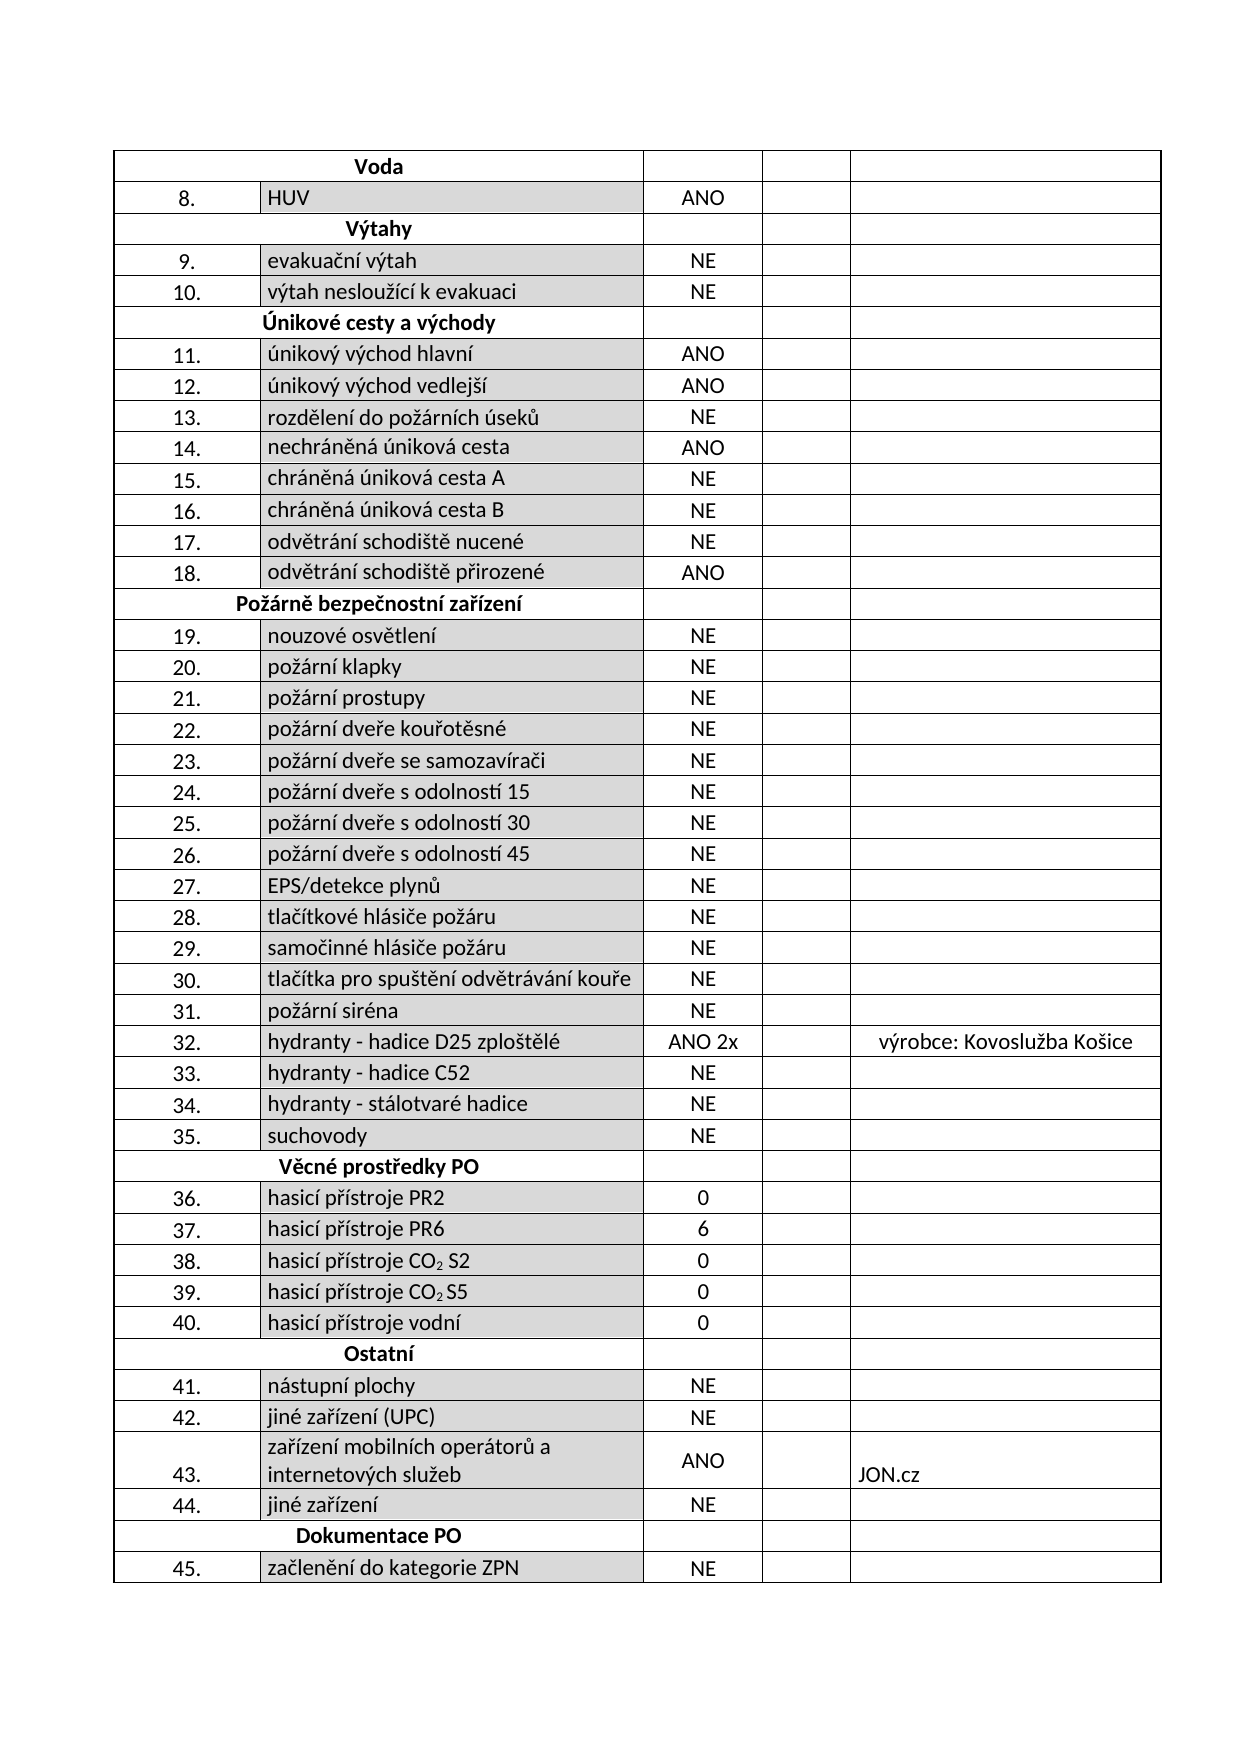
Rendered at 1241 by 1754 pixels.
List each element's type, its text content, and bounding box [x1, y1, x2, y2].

table_cell 6 [644, 1214, 762, 1244]
table_cell [763, 1182, 850, 1212]
table_cell 0 [644, 1307, 762, 1337]
table_cell [851, 401, 1160, 431]
table_cell [851, 1276, 1160, 1306]
table_cell [851, 995, 1160, 1025]
table_cell [851, 776, 1160, 806]
table_cell 32. [115, 1026, 260, 1056]
table_cell [851, 339, 1160, 369]
table_cell 43. [115, 1432, 260, 1488]
table_cell NE [644, 276, 762, 306]
table_cell Požárně bezpečnostní zařízení [115, 589, 643, 619]
table_cell [851, 1182, 1160, 1212]
table_cell Únikové cesty a východy [115, 307, 643, 337]
table_cell [851, 432, 1160, 462]
table_cell [763, 1307, 850, 1337]
table_cell NE [644, 807, 762, 837]
table_cell [851, 651, 1160, 681]
table_cell nástupní plochy [261, 1370, 643, 1400]
table_cell tlačítka pro spuštění odvětrávání kouře [261, 964, 643, 994]
table_cell [763, 932, 850, 962]
table_cell NE [644, 932, 762, 962]
table_cell [851, 620, 1160, 650]
table_cell 0 [644, 1182, 762, 1212]
table_cell NE [644, 745, 762, 775]
table_cell 36. [115, 1182, 260, 1212]
table_cell 22. [115, 714, 260, 744]
table_cell 24. [115, 776, 260, 806]
table_cell [763, 526, 850, 556]
table_cell 39. [115, 1276, 260, 1306]
table_cell [851, 1489, 1160, 1519]
table_cell požární dveře se samozavírači [261, 745, 643, 775]
table_cell [851, 307, 1160, 337]
table_cell [851, 1089, 1160, 1119]
table_cell chráněná úniková cesta A [261, 464, 643, 494]
table_cell [763, 495, 850, 525]
table_cell hasicí přístroje PR2 [261, 1182, 643, 1212]
table_cell [763, 995, 850, 1025]
table_cell [851, 1370, 1160, 1400]
table_cell NE [644, 651, 762, 681]
table_cell nouzové osvětlení [261, 620, 643, 650]
table_cell NE [644, 995, 762, 1025]
table_cell [763, 807, 850, 837]
table_cell EPS/detekce plynů [261, 870, 643, 900]
table_cell [763, 1245, 850, 1275]
table_cell [763, 620, 850, 650]
table_cell [851, 1245, 1160, 1275]
table_cell Ostatní [115, 1339, 643, 1369]
table_cell [763, 714, 850, 744]
table_cell začlenění do kategorie ZPN [261, 1552, 643, 1582]
table_cell [851, 807, 1160, 837]
table_cell Voda [115, 151, 643, 181]
table_cell NE [644, 682, 762, 712]
table_cell [763, 964, 850, 994]
table_cell hasicí přístroje CO2 S5 [261, 1276, 643, 1306]
table_cell NE [644, 495, 762, 525]
table_cell [851, 1214, 1160, 1244]
table_cell [644, 589, 762, 619]
table_cell 30. [115, 964, 260, 994]
table_cell [851, 464, 1160, 494]
table_cell NE [644, 1089, 762, 1119]
table_cell NE [644, 620, 762, 650]
table_cell chráněná úniková cesta B [261, 495, 643, 525]
table_cell 15. [115, 464, 260, 494]
table_cell 35. [115, 1120, 260, 1150]
table_cell [851, 714, 1160, 744]
table_cell NE [644, 870, 762, 900]
table_cell [763, 432, 850, 462]
table_cell [851, 495, 1160, 525]
table_cell [763, 745, 850, 775]
table_cell [763, 1339, 850, 1369]
table_cell [851, 151, 1160, 181]
table_cell [763, 151, 850, 181]
table_cell [851, 932, 1160, 962]
table_cell [763, 1552, 850, 1582]
table_cell suchovody [261, 1120, 643, 1150]
table_cell 11. [115, 339, 260, 369]
table_cell Věcné prostředky PO [115, 1151, 643, 1181]
table_cell [851, 245, 1160, 275]
table_cell [851, 1339, 1160, 1369]
table_cell únikový východ vedlejší [261, 370, 643, 400]
table_cell hydranty - hadice C52 [261, 1057, 643, 1087]
table_cell [851, 214, 1160, 244]
table_cell [851, 839, 1160, 869]
table_cell [851, 589, 1160, 619]
table_cell [644, 214, 762, 244]
table_cell [763, 557, 850, 587]
table_cell [763, 651, 850, 681]
table_cell 19. [115, 620, 260, 650]
table_cell NE [644, 1120, 762, 1150]
table_cell [763, 901, 850, 931]
table_cell ANO 2x [644, 1026, 762, 1056]
table_cell [763, 307, 850, 337]
table_cell [763, 1120, 850, 1150]
table_cell NE [644, 776, 762, 806]
table_cell NE [644, 464, 762, 494]
table_cell 40. [115, 1307, 260, 1337]
table_cell 21. [115, 682, 260, 712]
table_cell [763, 339, 850, 369]
table_cell 13. [115, 401, 260, 431]
table_cell [763, 839, 850, 869]
table_cell [851, 1307, 1160, 1337]
table_cell samočinné hlásiče požáru [261, 932, 643, 962]
table_cell 31. [115, 995, 260, 1025]
table_cell 0 [644, 1276, 762, 1306]
table_cell [851, 682, 1160, 712]
table_cell 45. [115, 1552, 260, 1582]
table_cell odvětrání schodiště přirozené [261, 557, 643, 587]
table_cell [851, 870, 1160, 900]
table_cell [851, 901, 1160, 931]
table_cell jiné zařízení [261, 1489, 643, 1519]
table_cell Dokumentace PO [115, 1521, 643, 1551]
table_cell nechráněná úniková cesta [261, 432, 643, 462]
table_cell [763, 1370, 850, 1400]
table_cell NE [644, 1489, 762, 1519]
table_cell [851, 1552, 1160, 1582]
table_cell [763, 682, 850, 712]
table_cell [763, 1026, 850, 1056]
table_cell NE [644, 1552, 762, 1582]
table_cell HUV [261, 182, 643, 212]
table_cell 9. [115, 245, 260, 275]
table_cell [851, 526, 1160, 556]
table_cell 29. [115, 932, 260, 962]
table_cell tlačítkové hlásiče požáru [261, 901, 643, 931]
table_cell 33. [115, 1057, 260, 1087]
table_cell 18. [115, 557, 260, 587]
table_cell [851, 557, 1160, 587]
table_cell [851, 276, 1160, 306]
table_cell Výtahy [115, 214, 643, 244]
table_cell požární klapky [261, 651, 643, 681]
table_cell ANO [644, 370, 762, 400]
table_cell hydranty - stálotvaré hadice [261, 1089, 643, 1119]
table_cell [644, 1521, 762, 1551]
table_cell [763, 182, 850, 212]
table_cell 0 [644, 1245, 762, 1275]
table_cell 37. [115, 1214, 260, 1244]
table_cell [644, 307, 762, 337]
table_cell [763, 1276, 850, 1306]
table_cell [851, 182, 1160, 212]
table_cell [851, 964, 1160, 994]
table_cell NE [644, 1401, 762, 1431]
table_cell zařízení mobilních operátorů a internetových služeb [261, 1432, 643, 1488]
table_cell [851, 745, 1160, 775]
table_cell hasicí přístroje vodní [261, 1307, 643, 1337]
table_cell [763, 1401, 850, 1431]
table_cell NE [644, 245, 762, 275]
table_cell [763, 1432, 850, 1488]
table_cell NE [644, 964, 762, 994]
table_cell 34. [115, 1089, 260, 1119]
table_cell 23. [115, 745, 260, 775]
table_cell [763, 245, 850, 275]
table_cell 28. [115, 901, 260, 931]
table_cell 8. [115, 182, 260, 212]
table_cell [763, 464, 850, 494]
table_cell 44. [115, 1489, 260, 1519]
table_cell požární dveře kouřotěsné [261, 714, 643, 744]
table_cell [763, 401, 850, 431]
table_cell 17. [115, 526, 260, 556]
table_cell [851, 1151, 1160, 1181]
table_cell ANO [644, 339, 762, 369]
table_cell [851, 1521, 1160, 1551]
table_cell výrobce: Kovoslužba Košice [851, 1026, 1160, 1056]
table_cell [644, 151, 762, 181]
table_cell [763, 1151, 850, 1181]
table_cell NE [644, 526, 762, 556]
table_cell 38. [115, 1245, 260, 1275]
table_cell [644, 1151, 762, 1181]
table_cell [763, 1489, 850, 1519]
table_cell 42. [115, 1401, 260, 1431]
table_cell [644, 1339, 762, 1369]
table_cell 26. [115, 839, 260, 869]
table_cell [763, 776, 850, 806]
table_cell požární siréna [261, 995, 643, 1025]
table_cell [763, 870, 850, 900]
table_cell únikový východ hlavní [261, 339, 643, 369]
table_cell NE [644, 839, 762, 869]
table_cell evakuační výtah [261, 245, 643, 275]
table_cell NE [644, 714, 762, 744]
table_cell rozdělení do požárních úseků [261, 401, 643, 431]
table_cell ANO [644, 557, 762, 587]
table_cell [763, 1089, 850, 1119]
table_cell [851, 1120, 1160, 1150]
table_cell [763, 276, 850, 306]
table_cell JON.cz [851, 1432, 1160, 1488]
table_cell ANO [644, 432, 762, 462]
table_cell 12. [115, 370, 260, 400]
table_cell NE [644, 1057, 762, 1087]
table_cell požární dveře s odolností 30 [261, 807, 643, 837]
table_cell [763, 370, 850, 400]
table_cell [851, 1057, 1160, 1087]
table_cell požární dveře s odolností 45 [261, 839, 643, 869]
table_cell hasicí přístroje PR6 [261, 1214, 643, 1244]
table_cell ANO [644, 182, 762, 212]
table_cell 14. [115, 432, 260, 462]
table_cell [763, 1521, 850, 1551]
table_cell 25. [115, 807, 260, 837]
table_cell 41. [115, 1370, 260, 1400]
table_cell [763, 1057, 850, 1087]
table_cell jiné zařízení (UPC) [261, 1401, 643, 1431]
table_cell 27. [115, 870, 260, 900]
table_cell 16. [115, 495, 260, 525]
table_cell [851, 370, 1160, 400]
table_cell [763, 214, 850, 244]
table_cell odvětrání schodiště nucené [261, 526, 643, 556]
table_cell požární prostupy [261, 682, 643, 712]
table_cell ANO [644, 1432, 762, 1488]
table_cell NE [644, 1370, 762, 1400]
table_cell hasicí přístroje CO2 S2 [261, 1245, 643, 1275]
table_cell NE [644, 901, 762, 931]
table_cell [851, 1401, 1160, 1431]
table_cell výtah nesloužící k evakuaci [261, 276, 643, 306]
table_cell 10. [115, 276, 260, 306]
table_cell hydranty - hadice D25 zploštělé [261, 1026, 643, 1056]
table_cell 20. [115, 651, 260, 681]
table_cell [763, 1214, 850, 1244]
table_cell požární dveře s odolností 15 [261, 776, 643, 806]
table_cell [763, 589, 850, 619]
table_cell NE [644, 401, 762, 431]
